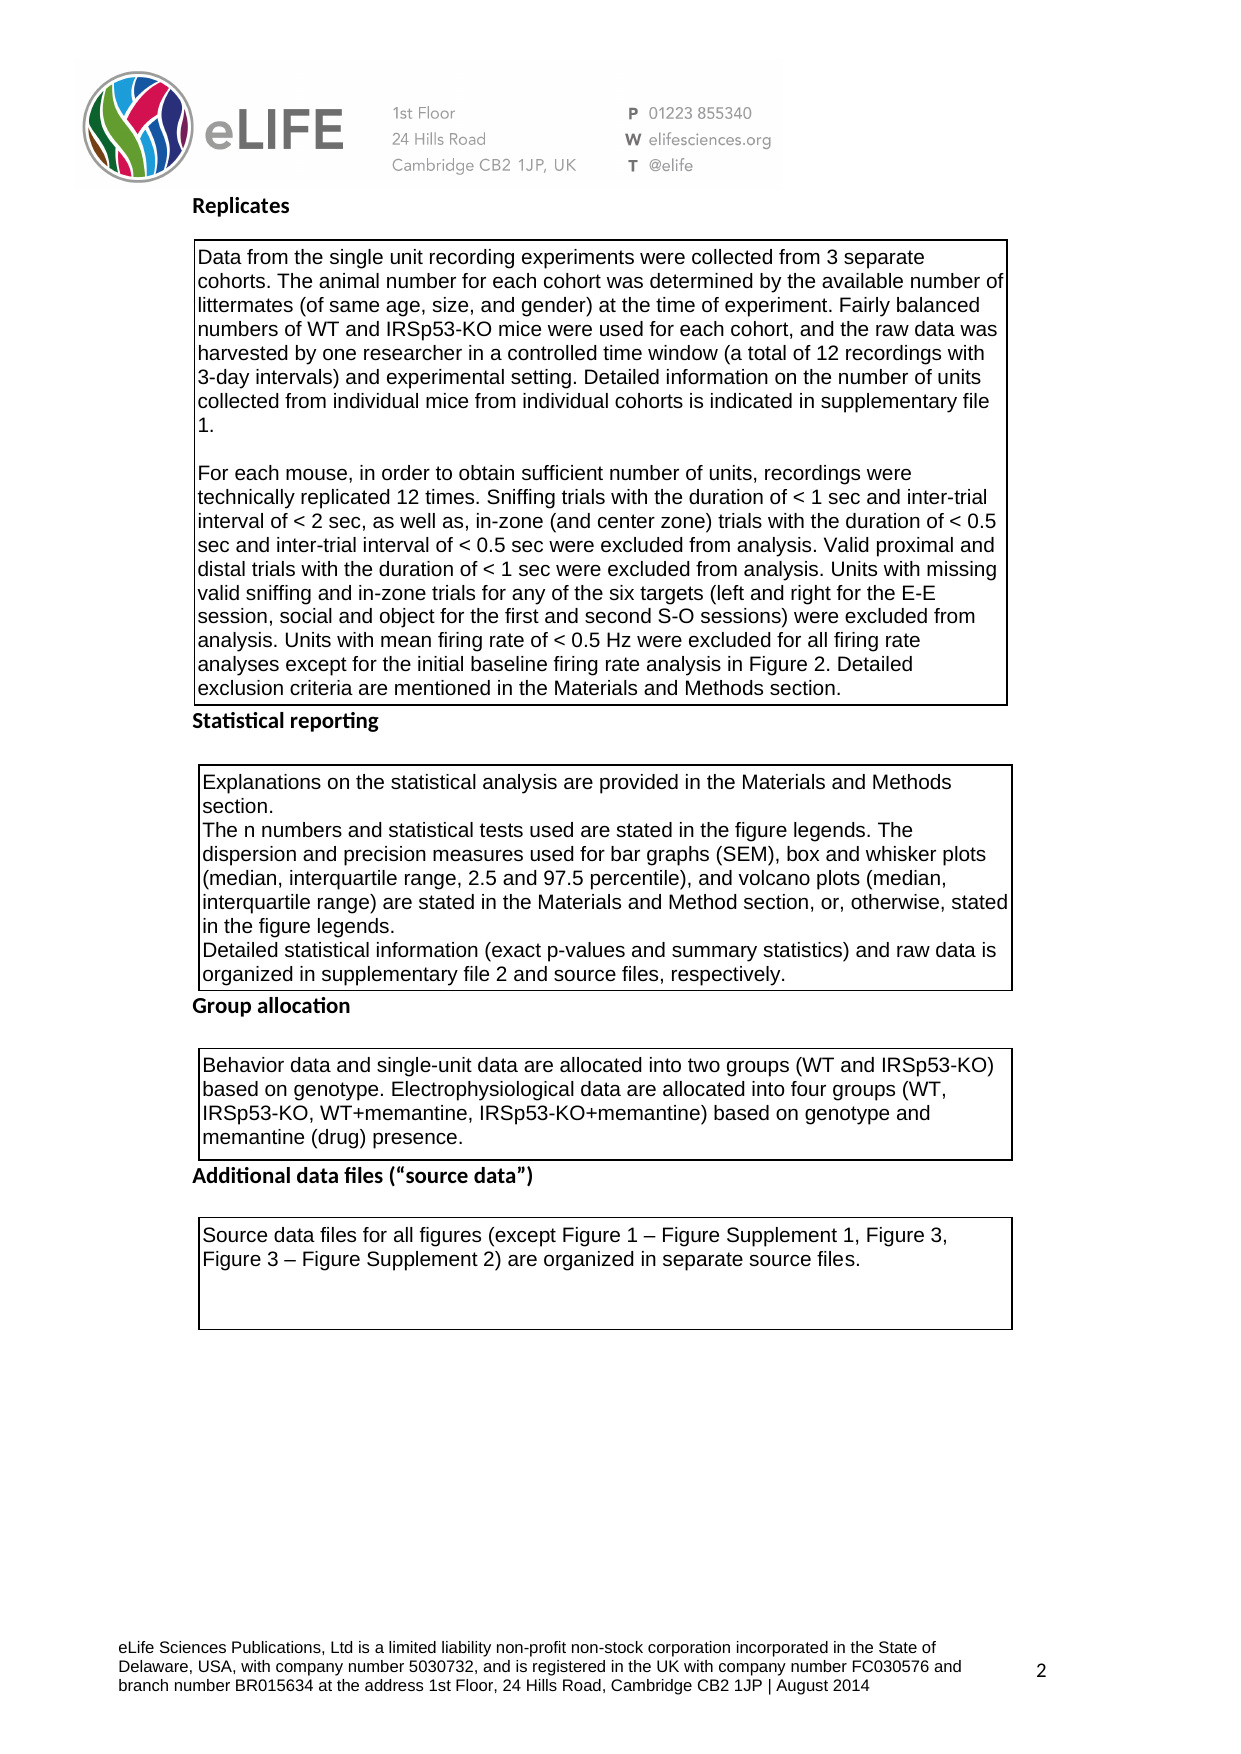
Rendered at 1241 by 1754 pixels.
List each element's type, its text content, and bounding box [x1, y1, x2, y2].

text Source data files for all figures (except Figure 1 – Figure Supplement 1, Figure 3, Figure 3 – Figure Supplement 2) are organized in separate source files. [200, 1221, 1011, 1273]
text Data from the single unit recording experiments were collected from 3 separate cohorts. The animal number for each cohort was determined by the available number of littermates (of same age, size, and gender) at the time of experiment. Fairly balanced numbers of WT and IRSp53-KO mice were used for each cohort, and the raw data was harvested by one researcher in a controlled time window (a total of 12 recordings with 3-day intervals) and experimental setting. Detailed information on the number of units collected from individual mice from individual cohorts is indicated in supplementary file 1. [195, 243, 1006, 437]
text Behavior data and single-unit data are allocated into two groups (WT and IRSp53-KO) based on genotype. Electrophysiological data are allocated into four groups (WT, IRSp53-KO, WT+memantine, IRSp53-KO+memantine) based on genotype and memantine (drug) presence. [200, 1051, 1011, 1151]
text The n numbers and statistical tests used are stated in the figure legends. The dispersion and precision measures used for bar graphs (SEM), box and whisker plots (median, interquartile range, 2.5 and 97.5 percentile), and volcano plots (median, interquartile range) are stated in the Materials and Method section, or, otherwise, stated in the figure legends. [202, 818, 1009, 938]
picture [73, 59, 784, 191]
text Explanations on the statistical analysis are provided in the Materials and Methods section. [200, 768, 1011, 818]
text For each mouse, in order to obtain sufficient number of units, recordings were technically replicated 12 times. Sniffing trials with the duration of < 1 sec and inter-trial interval of < 2 sec, as well as, in-zone (and center zone) trials with the duration of < 0.5 sec and inter-trial interval of < 0.5 sec were excluded from analysis. Valid proximal and distal trials with the duration of < 1 sec were excluded from analysis. Units with missing valid sniffing and in-zone trials for any of the six targets (left and right for the E-E session, social and object for the first and second S-O sessions) were excluded from analysis. Units with mean firing rate of < 0.5 Hz were excluded for all firing rate analyses except for the initial baseline firing rate analysis in Figure 2. Detailed exclusion criteria are mentioned in the Materials and Methods section. [195, 461, 1006, 702]
text Replicates [192, 191, 1053, 219]
text Additional data files (“source data”) [192, 1078, 1053, 1189]
text Detailed statistical information (exact p-values and summary statistics) and raw data is organized in supplementary file 2 and source files, respectively. [200, 938, 1011, 988]
text Statistical reporting [192, 270, 1053, 734]
text Group allocation [192, 792, 1053, 1019]
